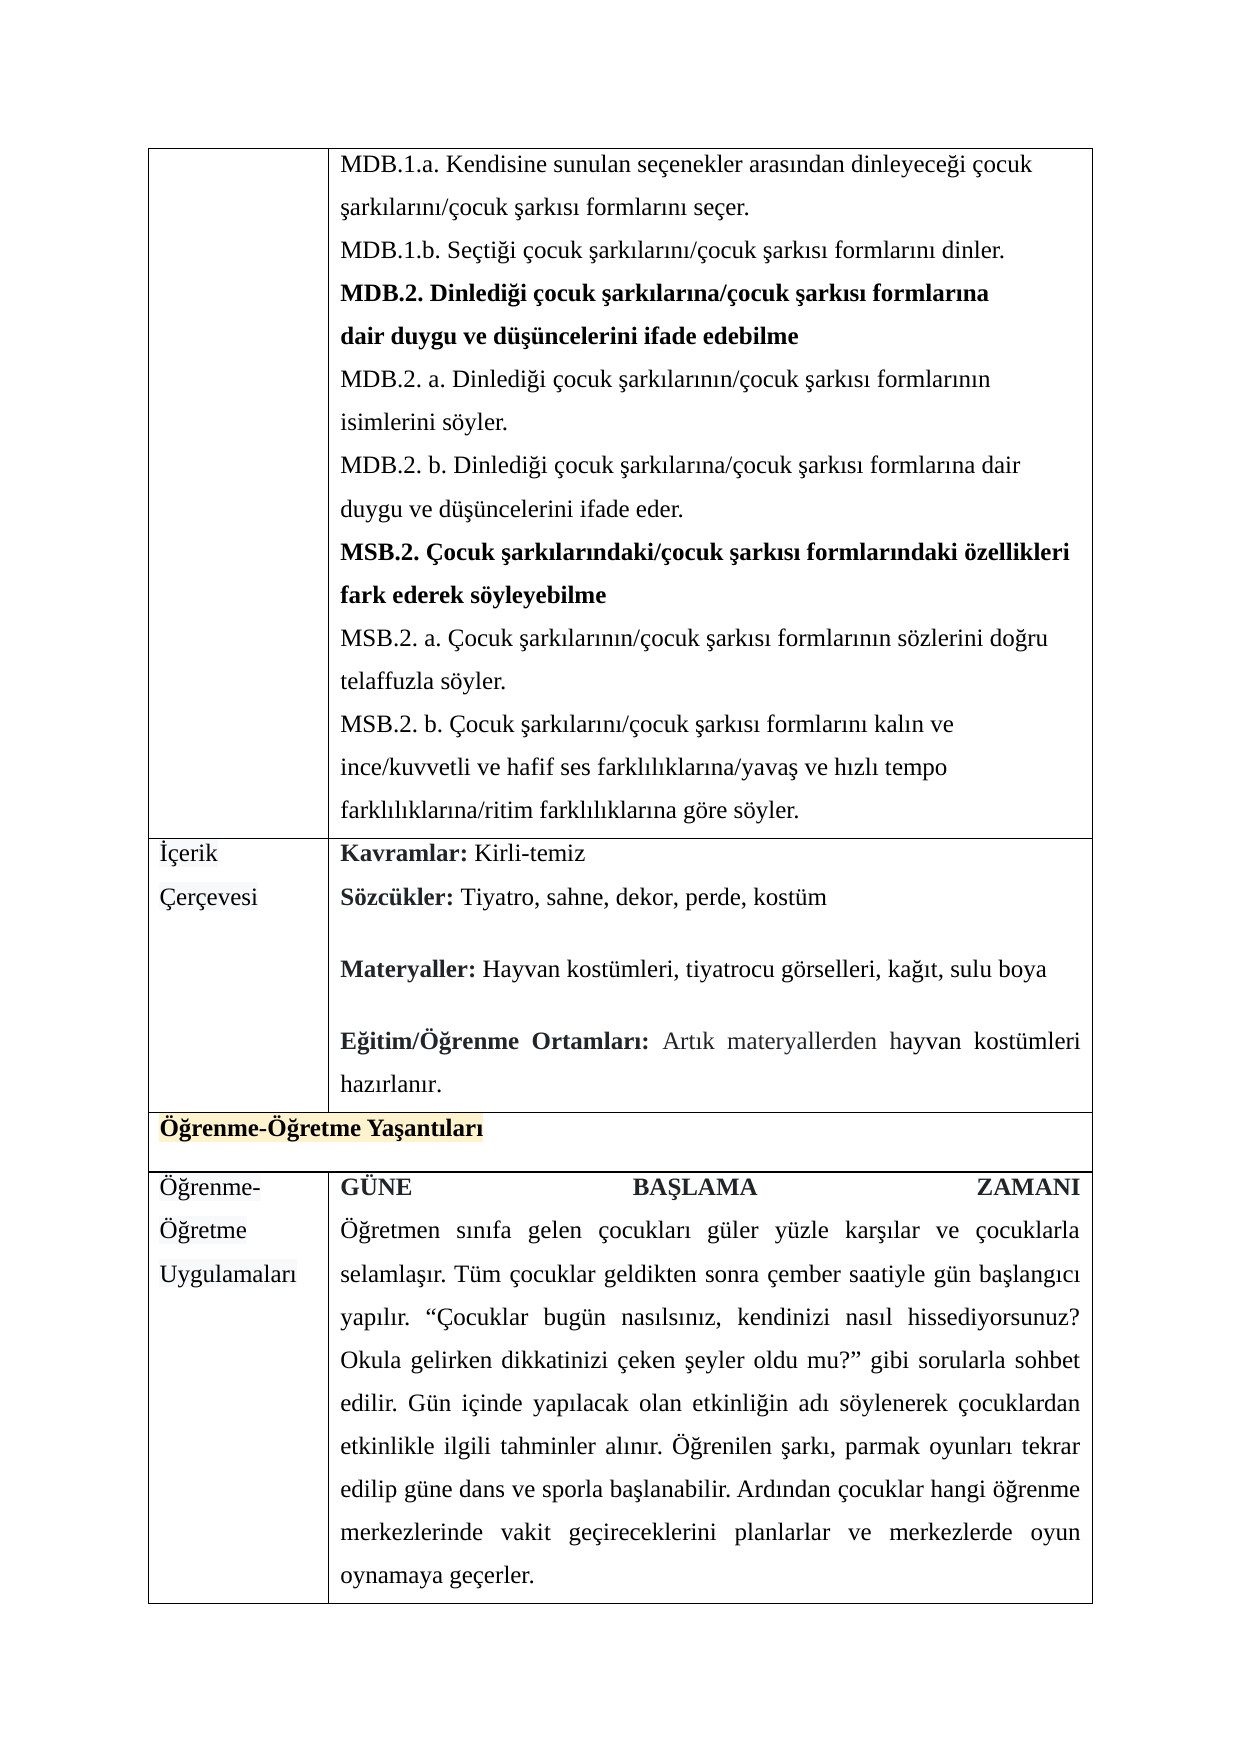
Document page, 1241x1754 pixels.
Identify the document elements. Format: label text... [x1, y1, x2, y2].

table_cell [329, 1173, 1092, 1602]
table_cell İçerik Çerçevesi [149, 839, 328, 1112]
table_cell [149, 149, 328, 837]
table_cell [149, 1173, 328, 1602]
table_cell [329, 149, 1092, 837]
table_cell Öğrenme-Öğretme Yaşantıları [149, 1113, 1092, 1171]
table_cell Kavramlar: Kirli-temiz Sözcükler: Tiyatro, sahne, dekor, perde, kostüm Materyaller: Hayvan kostümleri, tiyatrocu görselleri, kağıt, sulu boya Eğitim/Öğrenme Ortamları: Artık materyallerden hayvan kostümleri hazırlanır. [329, 839, 1092, 1112]
